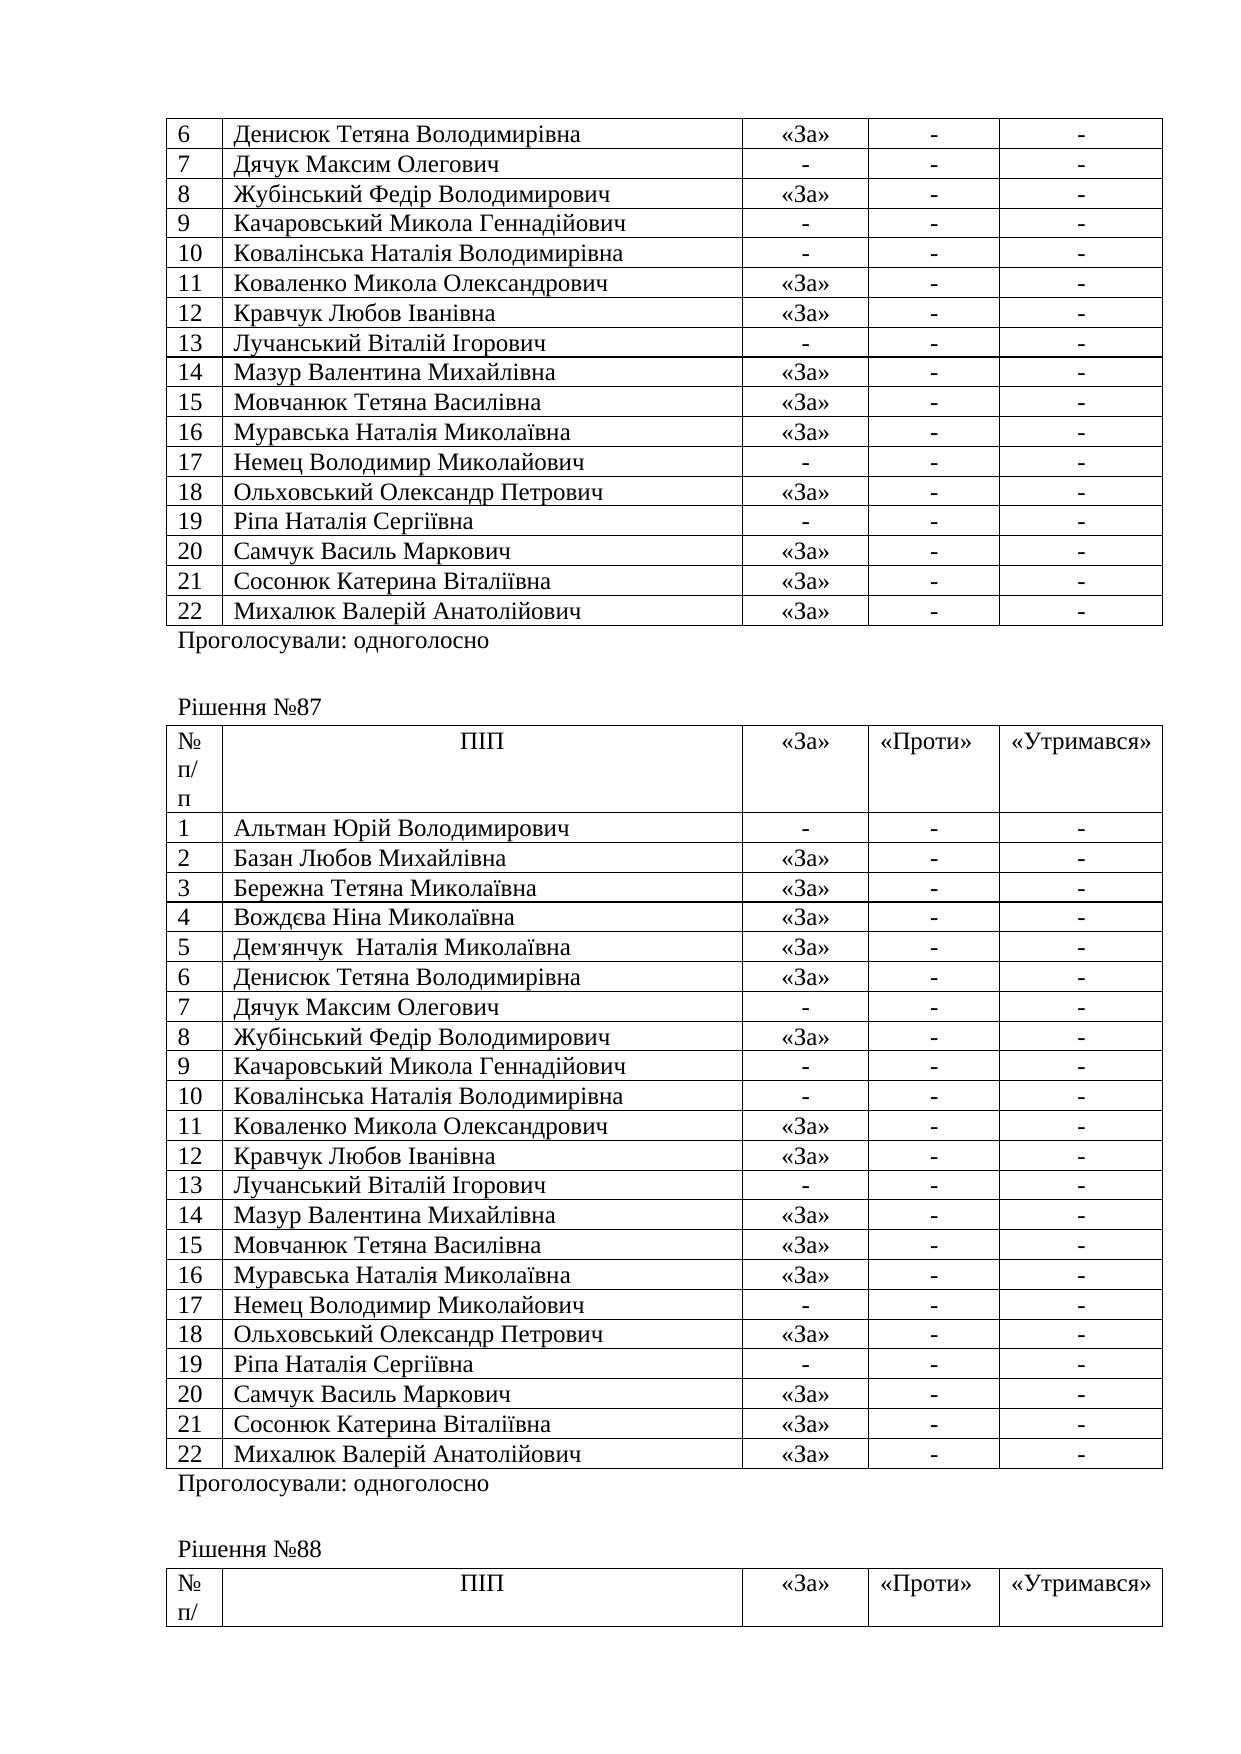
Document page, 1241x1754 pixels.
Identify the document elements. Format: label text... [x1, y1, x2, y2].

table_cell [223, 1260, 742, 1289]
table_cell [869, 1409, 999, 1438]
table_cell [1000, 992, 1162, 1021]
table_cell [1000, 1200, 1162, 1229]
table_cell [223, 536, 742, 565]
text Проголосували: одноголосно [177, 626, 1152, 654]
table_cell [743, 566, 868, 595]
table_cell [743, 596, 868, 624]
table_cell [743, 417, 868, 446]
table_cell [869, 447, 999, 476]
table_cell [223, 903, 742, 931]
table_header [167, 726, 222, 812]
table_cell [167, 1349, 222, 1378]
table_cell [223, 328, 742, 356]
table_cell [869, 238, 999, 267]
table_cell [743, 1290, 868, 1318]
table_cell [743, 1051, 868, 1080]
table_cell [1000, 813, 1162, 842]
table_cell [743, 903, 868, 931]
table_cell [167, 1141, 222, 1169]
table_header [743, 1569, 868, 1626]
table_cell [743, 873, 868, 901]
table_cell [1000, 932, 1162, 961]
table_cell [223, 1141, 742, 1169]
text Рішення №87 [177, 692, 1152, 720]
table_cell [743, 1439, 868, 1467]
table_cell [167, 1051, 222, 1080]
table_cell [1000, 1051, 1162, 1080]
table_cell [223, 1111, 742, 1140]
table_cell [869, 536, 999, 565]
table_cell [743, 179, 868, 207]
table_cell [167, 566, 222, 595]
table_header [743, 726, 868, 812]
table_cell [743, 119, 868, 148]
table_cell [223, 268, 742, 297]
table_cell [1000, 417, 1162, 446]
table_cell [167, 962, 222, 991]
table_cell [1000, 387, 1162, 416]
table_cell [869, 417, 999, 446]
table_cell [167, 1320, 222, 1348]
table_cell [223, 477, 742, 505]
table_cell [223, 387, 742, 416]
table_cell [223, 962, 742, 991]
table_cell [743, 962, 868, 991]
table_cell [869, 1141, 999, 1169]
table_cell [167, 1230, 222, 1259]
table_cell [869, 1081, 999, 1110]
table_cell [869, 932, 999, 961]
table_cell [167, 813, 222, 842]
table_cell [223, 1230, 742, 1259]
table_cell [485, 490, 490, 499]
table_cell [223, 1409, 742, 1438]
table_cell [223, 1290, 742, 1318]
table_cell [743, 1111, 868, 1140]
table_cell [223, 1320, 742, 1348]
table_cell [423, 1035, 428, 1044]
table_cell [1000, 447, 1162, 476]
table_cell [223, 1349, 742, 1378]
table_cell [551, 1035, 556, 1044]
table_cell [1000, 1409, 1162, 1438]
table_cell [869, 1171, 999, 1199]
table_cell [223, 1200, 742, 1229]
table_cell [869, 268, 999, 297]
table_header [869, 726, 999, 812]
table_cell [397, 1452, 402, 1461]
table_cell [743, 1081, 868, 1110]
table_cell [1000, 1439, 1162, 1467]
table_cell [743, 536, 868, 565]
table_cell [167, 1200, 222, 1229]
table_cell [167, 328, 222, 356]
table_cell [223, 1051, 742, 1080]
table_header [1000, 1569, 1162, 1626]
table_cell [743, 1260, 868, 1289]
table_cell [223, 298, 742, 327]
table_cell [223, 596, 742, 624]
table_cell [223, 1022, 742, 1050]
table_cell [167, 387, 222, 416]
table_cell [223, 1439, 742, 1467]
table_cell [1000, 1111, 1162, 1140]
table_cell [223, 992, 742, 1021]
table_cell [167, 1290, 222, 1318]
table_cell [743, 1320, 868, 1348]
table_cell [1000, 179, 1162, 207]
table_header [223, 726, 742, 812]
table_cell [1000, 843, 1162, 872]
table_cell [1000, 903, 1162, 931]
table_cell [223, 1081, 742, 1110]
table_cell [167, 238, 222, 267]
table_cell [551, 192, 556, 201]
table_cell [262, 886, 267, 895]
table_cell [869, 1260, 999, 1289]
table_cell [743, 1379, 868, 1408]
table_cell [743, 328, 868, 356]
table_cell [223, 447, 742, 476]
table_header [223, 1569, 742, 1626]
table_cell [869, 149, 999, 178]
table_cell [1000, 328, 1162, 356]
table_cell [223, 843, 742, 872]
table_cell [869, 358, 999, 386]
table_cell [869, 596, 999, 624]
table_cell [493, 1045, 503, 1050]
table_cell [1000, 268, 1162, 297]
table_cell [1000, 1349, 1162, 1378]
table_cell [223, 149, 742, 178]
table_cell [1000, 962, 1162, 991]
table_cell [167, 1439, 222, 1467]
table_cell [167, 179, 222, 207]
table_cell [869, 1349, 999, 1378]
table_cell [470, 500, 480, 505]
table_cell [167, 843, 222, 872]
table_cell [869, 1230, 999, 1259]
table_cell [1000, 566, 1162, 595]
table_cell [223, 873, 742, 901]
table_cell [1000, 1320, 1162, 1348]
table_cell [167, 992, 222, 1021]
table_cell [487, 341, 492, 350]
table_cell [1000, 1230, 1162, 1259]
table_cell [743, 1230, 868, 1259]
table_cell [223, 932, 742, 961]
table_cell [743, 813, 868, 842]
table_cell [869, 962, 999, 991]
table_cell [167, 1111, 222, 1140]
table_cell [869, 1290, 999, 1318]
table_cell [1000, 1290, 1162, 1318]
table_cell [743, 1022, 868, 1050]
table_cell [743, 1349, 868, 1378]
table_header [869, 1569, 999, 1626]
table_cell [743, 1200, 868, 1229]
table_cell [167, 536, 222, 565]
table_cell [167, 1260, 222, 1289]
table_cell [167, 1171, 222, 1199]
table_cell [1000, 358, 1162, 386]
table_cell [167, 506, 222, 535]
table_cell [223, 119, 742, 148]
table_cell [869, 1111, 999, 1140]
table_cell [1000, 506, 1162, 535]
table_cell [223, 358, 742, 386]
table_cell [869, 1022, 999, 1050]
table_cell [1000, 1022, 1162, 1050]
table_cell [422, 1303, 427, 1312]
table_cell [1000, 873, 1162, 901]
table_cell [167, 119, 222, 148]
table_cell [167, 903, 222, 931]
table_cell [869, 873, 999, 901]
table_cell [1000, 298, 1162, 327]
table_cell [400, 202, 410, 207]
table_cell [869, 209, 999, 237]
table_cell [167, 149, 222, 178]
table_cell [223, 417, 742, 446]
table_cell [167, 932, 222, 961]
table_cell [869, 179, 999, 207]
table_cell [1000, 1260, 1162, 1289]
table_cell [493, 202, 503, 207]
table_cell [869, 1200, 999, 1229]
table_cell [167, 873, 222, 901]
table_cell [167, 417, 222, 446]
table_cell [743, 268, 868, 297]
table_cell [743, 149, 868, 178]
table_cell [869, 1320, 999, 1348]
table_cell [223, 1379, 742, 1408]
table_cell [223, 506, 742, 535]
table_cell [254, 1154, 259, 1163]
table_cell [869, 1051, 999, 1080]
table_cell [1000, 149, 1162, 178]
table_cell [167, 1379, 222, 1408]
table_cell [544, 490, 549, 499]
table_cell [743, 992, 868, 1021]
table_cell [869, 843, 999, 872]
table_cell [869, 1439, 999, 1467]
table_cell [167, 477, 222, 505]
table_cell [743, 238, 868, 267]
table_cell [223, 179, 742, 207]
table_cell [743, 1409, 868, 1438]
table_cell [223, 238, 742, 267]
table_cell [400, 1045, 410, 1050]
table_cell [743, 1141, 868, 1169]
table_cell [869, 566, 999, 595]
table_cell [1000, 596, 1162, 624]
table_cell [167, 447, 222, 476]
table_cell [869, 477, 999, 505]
text Проголосували: одноголосно [177, 1469, 1152, 1497]
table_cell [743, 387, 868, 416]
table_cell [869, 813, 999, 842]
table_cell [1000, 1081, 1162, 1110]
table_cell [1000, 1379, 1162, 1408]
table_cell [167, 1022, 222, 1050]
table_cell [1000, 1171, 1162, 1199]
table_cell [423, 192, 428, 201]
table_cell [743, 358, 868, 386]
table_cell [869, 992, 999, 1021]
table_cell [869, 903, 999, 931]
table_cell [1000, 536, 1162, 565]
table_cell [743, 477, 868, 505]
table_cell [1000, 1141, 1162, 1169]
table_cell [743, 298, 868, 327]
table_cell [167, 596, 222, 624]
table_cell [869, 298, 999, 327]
text Рішення №88 [177, 1534, 1152, 1563]
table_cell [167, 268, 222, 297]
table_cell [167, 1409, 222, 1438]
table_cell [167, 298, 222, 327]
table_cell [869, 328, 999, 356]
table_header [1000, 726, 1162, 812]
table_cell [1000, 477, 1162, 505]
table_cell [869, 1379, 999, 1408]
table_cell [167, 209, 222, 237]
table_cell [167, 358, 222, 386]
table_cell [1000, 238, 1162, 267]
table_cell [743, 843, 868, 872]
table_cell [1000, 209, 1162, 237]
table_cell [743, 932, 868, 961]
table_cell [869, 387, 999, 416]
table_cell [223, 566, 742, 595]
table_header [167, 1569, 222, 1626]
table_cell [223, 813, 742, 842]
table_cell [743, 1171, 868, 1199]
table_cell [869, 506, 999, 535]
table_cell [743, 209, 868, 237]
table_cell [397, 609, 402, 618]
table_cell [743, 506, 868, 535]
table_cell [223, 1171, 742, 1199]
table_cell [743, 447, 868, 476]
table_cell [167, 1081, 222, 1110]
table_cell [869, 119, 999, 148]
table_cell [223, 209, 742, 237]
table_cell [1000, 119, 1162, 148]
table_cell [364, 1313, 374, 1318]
